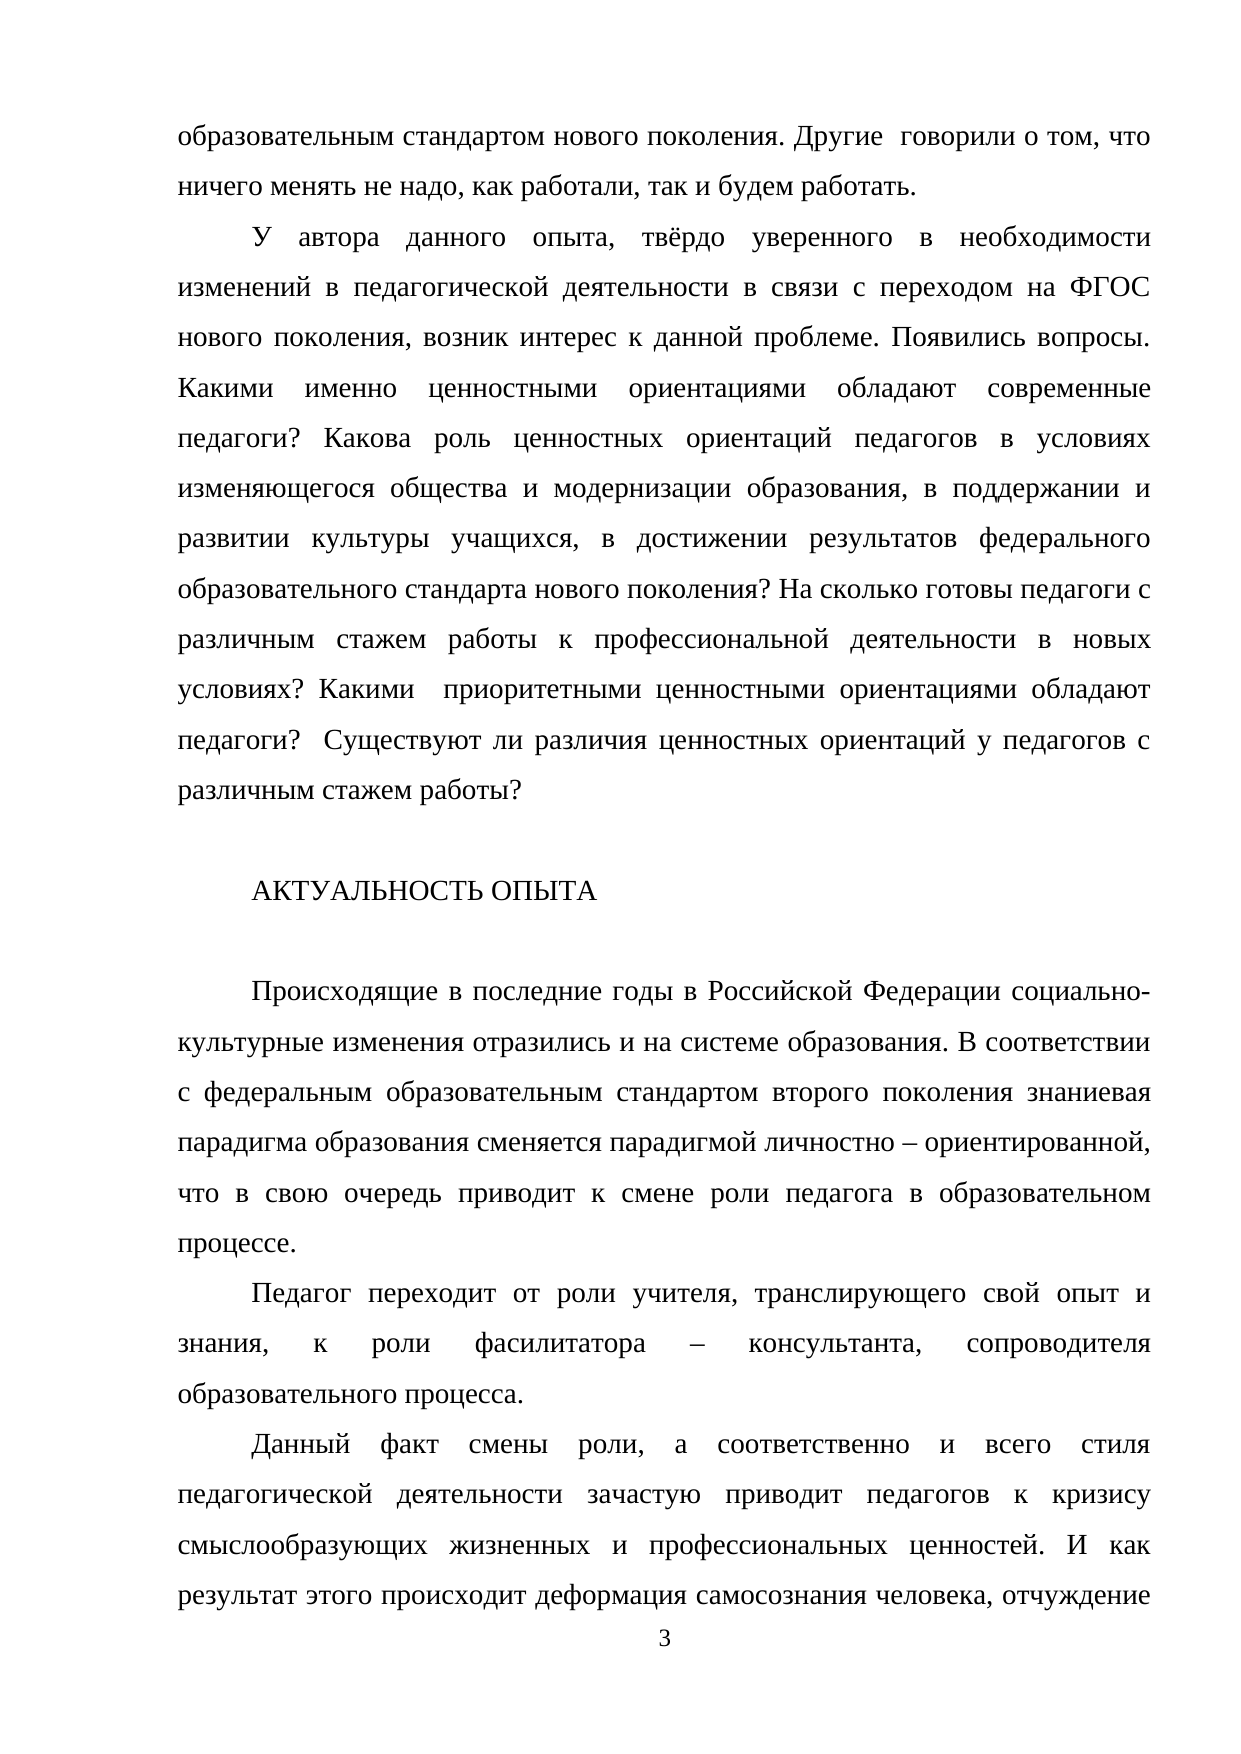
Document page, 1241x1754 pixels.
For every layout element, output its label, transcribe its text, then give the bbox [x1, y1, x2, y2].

text У автора данного опыта, твёрдо уверенного в необходимости изменений в педагогической деятельности в связи с переходом на ФГОС нового поколения, возник интерес к данной проблеме. Появились вопросы. Какими именно ценностными ориентациями обладают современные педагоги? Какова роль ценностных ориентаций педагогов в условиях изменяющегося общества и модернизации образования, в поддержании и развитии культуры учащихся, в достижении результатов федерального образовательного стандарта нового поколения? На сколько готовы педагоги с различным стажем работы к профессиональной деятельности в новых условиях? Какими приоритетными ценностными ориентациями обладают педагоги? Существуют ли различия ценностных ориентаций у педагогов с различным стажем работы? [177, 219, 1152, 806]
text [177, 1426, 1152, 1611]
text АКТУАЛЬНОСТЬ ОПЫТА [177, 873, 1152, 906]
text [177, 118, 1152, 202]
text Педагог переходит от роли учителя, транслирующего свой опыт и знания, к роли фасилитатора – консультанта, сопроводителя образовательного процесса. [177, 1275, 1152, 1409]
text Происходящие в последние годы в Российской Федерации социально-культурные изменения отразились и на системе образования. В соответствии с федеральным образовательным стандартом второго поколения знаниевая парадигма образования сменяется парадигмой личностно – ориентированной, что в свою очередь приводит к смене роли педагога в образовательном процессе. [177, 973, 1152, 1258]
